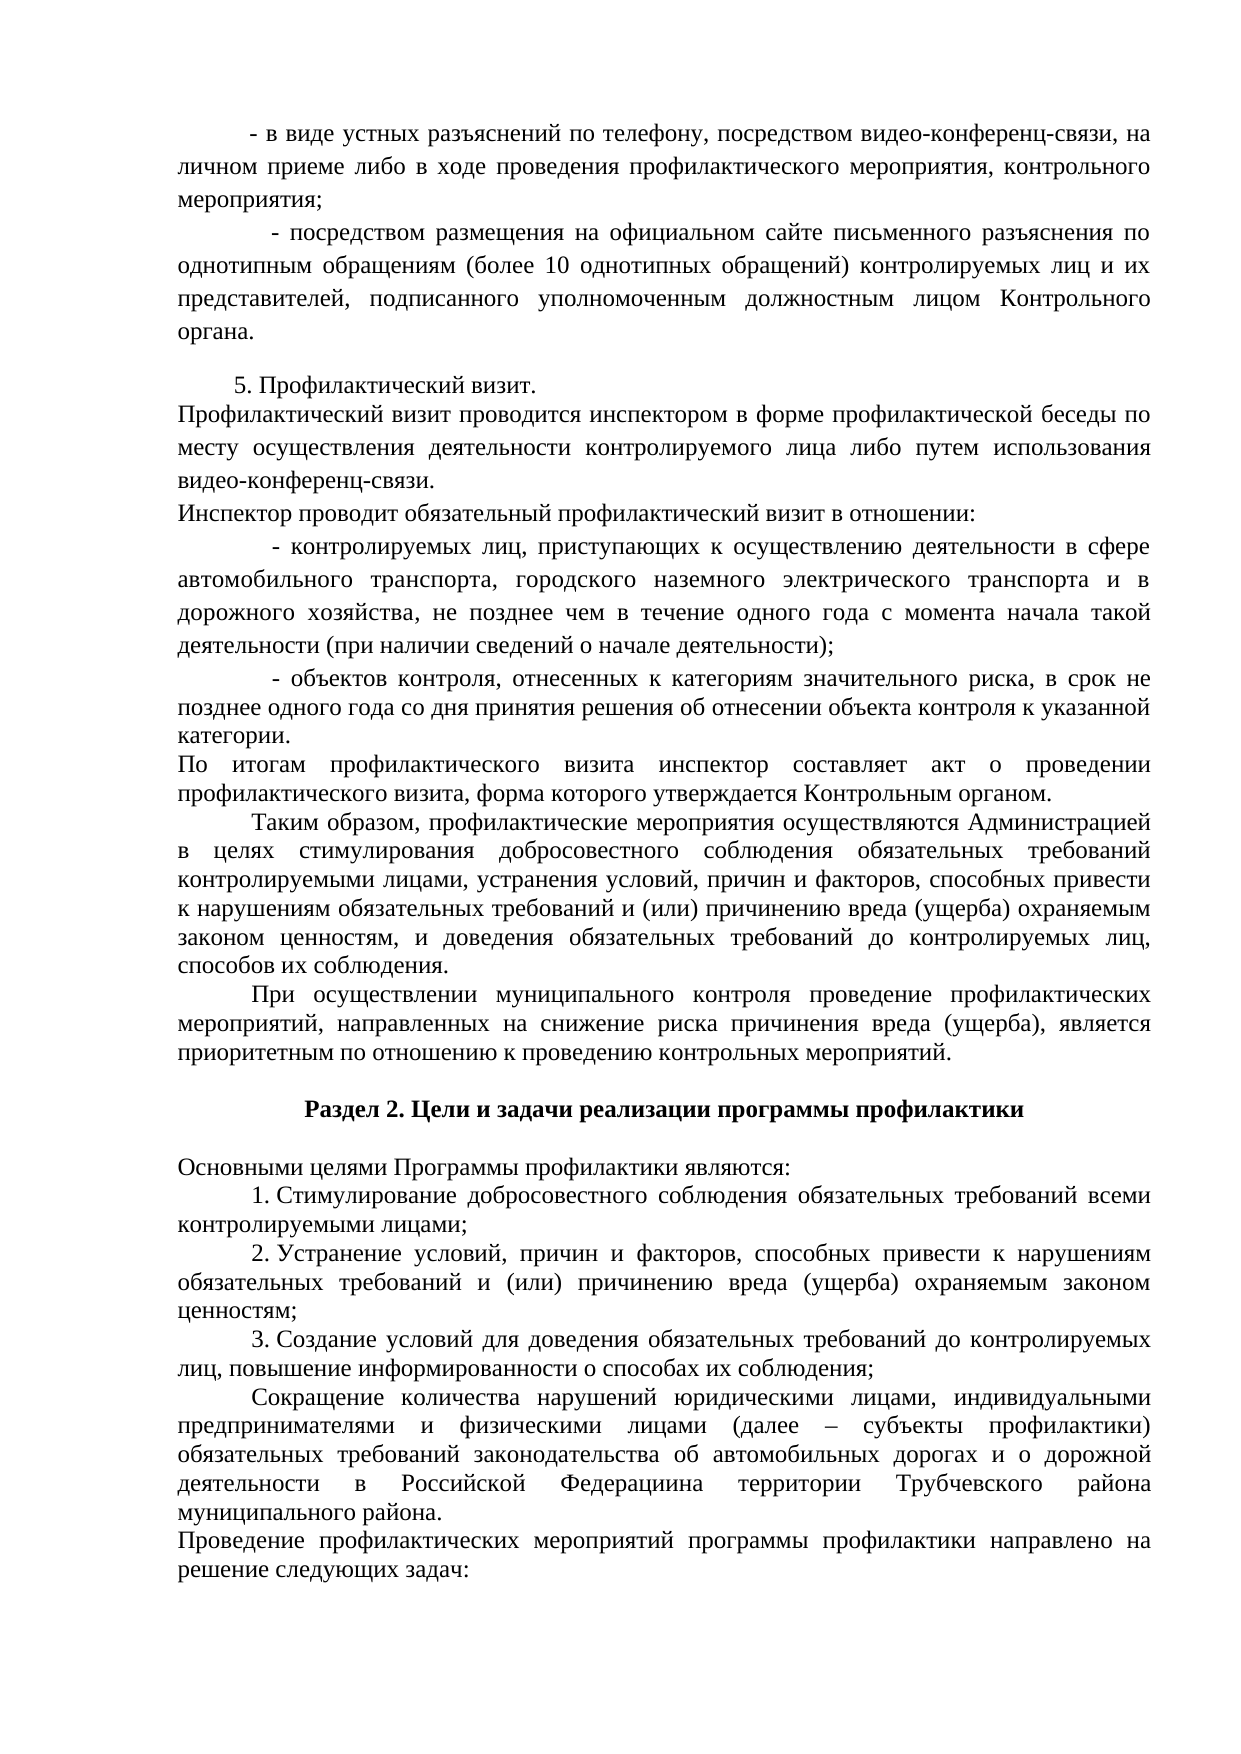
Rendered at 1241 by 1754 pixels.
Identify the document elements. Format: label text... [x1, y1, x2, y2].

text Профилактический визит проводится инспектором в форме профилактической беседы по месту осуществления деятельности контролируемого лица либо путем использования видео-конференц-связи. [177, 399, 1152, 494]
text Раздел 2. Цели и задачи реализации программы профилактики [177, 1094, 1152, 1123]
text Проведение профилактических мероприятий программы профилактики направлено на решение следующих задач: [177, 1526, 1152, 1583]
list Устранение условий, причин и факторов, способных привести к нарушениям обязательных требований и (или) причинению вреда (ущерба) охраняемым законом ценностям; [177, 1238, 1152, 1324]
list Стимулирование добросовестного соблюдения обязательных требований всеми контролируемыми лицами; [177, 1181, 1152, 1238]
list Создание условий для доведения обязательных требований до контролируемых лиц, повышение информированности о способах их соблюдения; [177, 1324, 1152, 1382]
list - в виде устных разъяснений по телефону, посредством видео-конференц-связи, на личном приеме либо в ходе проведения профилактического мероприятия, контрольного мероприятия; [177, 118, 1152, 213]
text По итогам профилактического визита инспектор составляет акт о проведении профилактического визита, форма которого утверждается Контрольным органом. [177, 749, 1152, 807]
text - объектов контроля, отнесенных к категориям значительного риска, в срок не позднее одного года со дня принятия решения об отнесении объекта контроля к указанной категории. [177, 663, 1152, 749]
text - контролируемых лиц, приступающих к осуществлению деятельности в сфере автомобильного транспорта, городского наземного электрического транспорта и в дорожного хозяйства, не позднее чем в течение одного года с момента начала такой деятельности (при наличии сведений о начале деятельности); [177, 531, 1152, 659]
text Таким образом, профилактические мероприятия осуществляются Администрацией в целях стимулирования добросовестного соблюдения обязательных требований контролируемыми лицами, устранения условий, причин и факторов, способных привести к нарушениям обязательных требований и (или) причинению вреда (ущерба) охраняемым законом ценностям, и доведения обязательных требований до контролируемых лиц, способов их соблюдения. [177, 807, 1152, 979]
list - посредством размещения на официальном сайте письменного разъяснения по однотипным обращениям (более 10 однотипных обращений) контролируемых лиц и их представителей, подписанного уполномоченным должностным лицом Контрольного органа. [177, 217, 1152, 345]
text Сокращение количества нарушений юридическими лицами, индивидуальными предпринимателями и физическими лицами (далее – субъекты профилактики) обязательных требований законодательства об автомобильных дорогах и о дорожной деятельности в Российской Федерациина территории Трубчевского района муниципального района. [177, 1382, 1152, 1526]
text При осуществлении муниципального контроля проведение профилактических мероприятий, направленных на снижение риска причинения вреда (ущерба), является приоритетным по отношению к проведению контрольных мероприятий. [177, 979, 1152, 1066]
text 5. Профилактический визит. [177, 370, 1152, 399]
text Инспектор проводит обязательный профилактический визит в отношении: [177, 498, 1152, 527]
text Основными целями Программы профилактики являются: [177, 1152, 1152, 1181]
